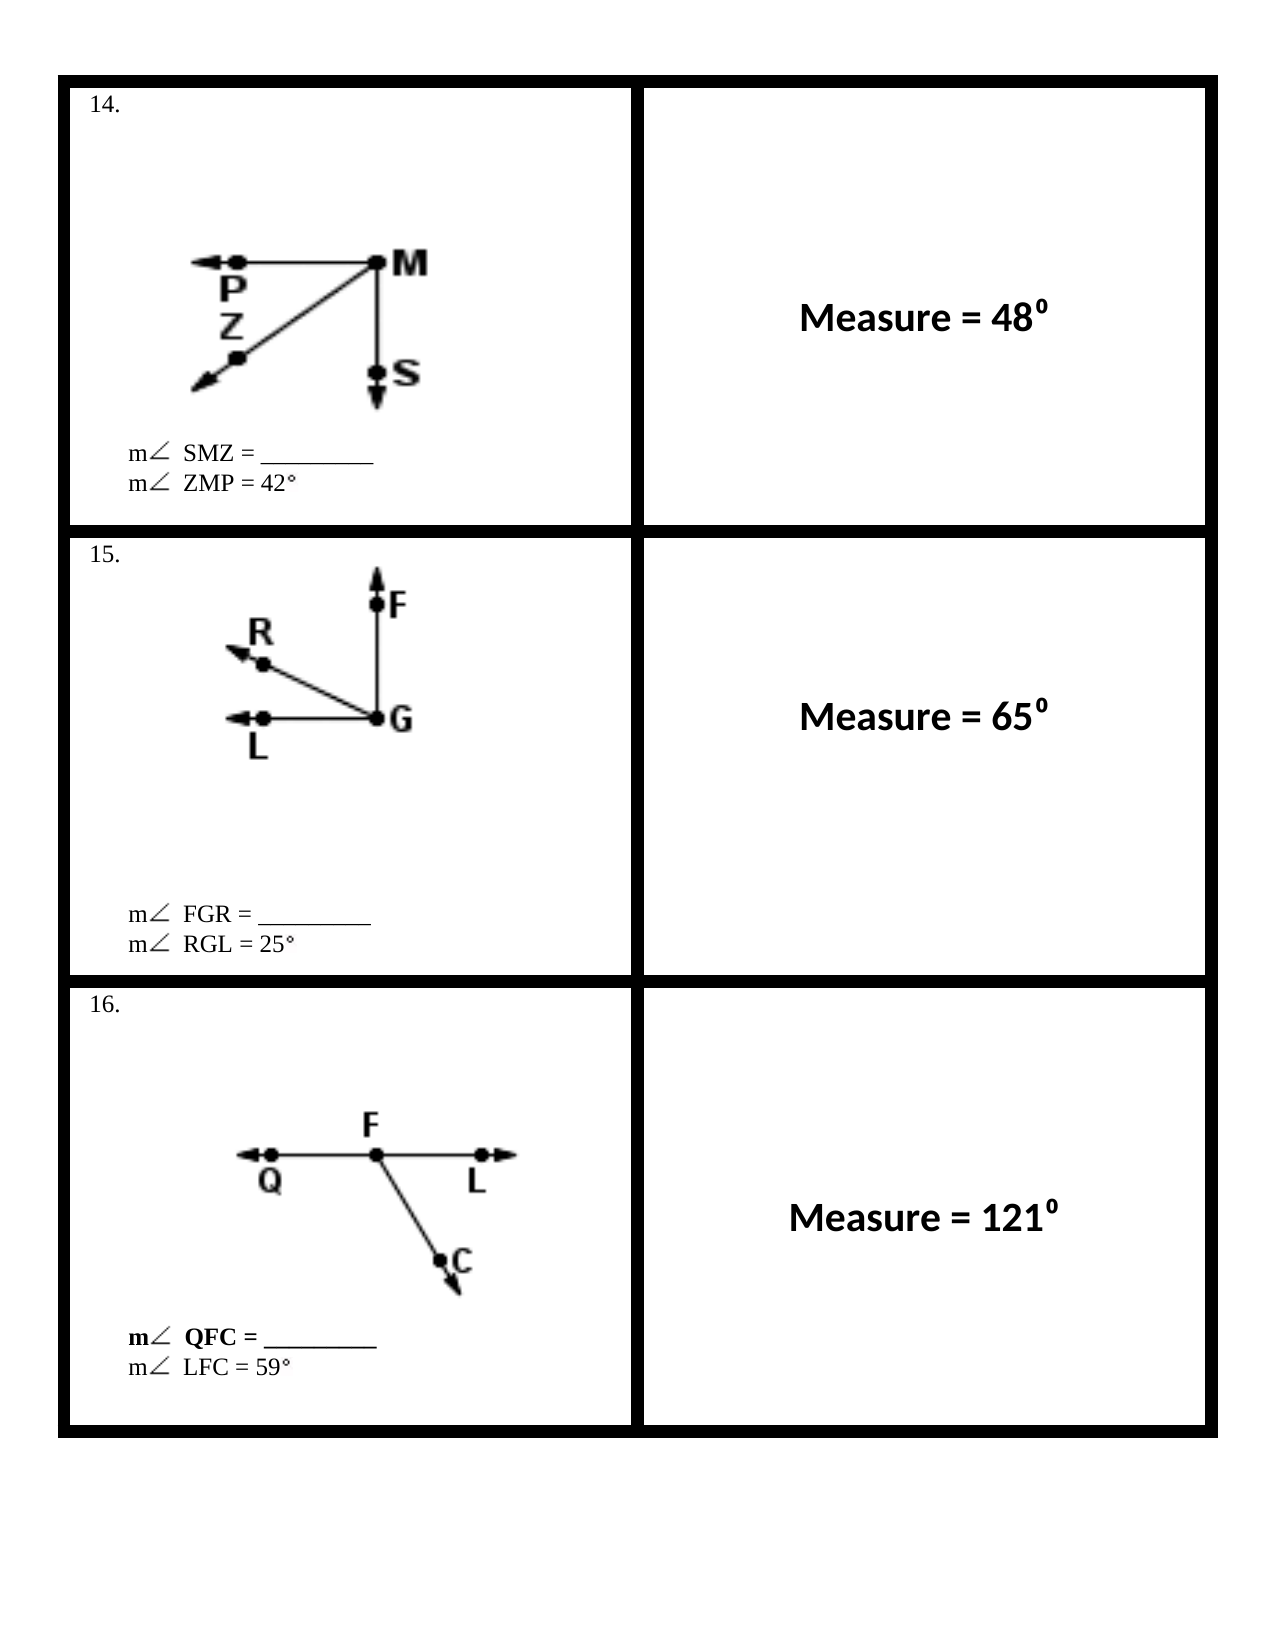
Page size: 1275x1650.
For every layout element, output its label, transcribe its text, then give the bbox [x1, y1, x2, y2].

table_cell Measure = 65⁰ [644, 538, 1205, 975]
table_cell [70, 88, 631, 525]
picture [147, 1350, 171, 1376]
picture [284, 934, 297, 953]
picture [210, 989, 542, 1321]
table_cell [70, 538, 631, 975]
table_cell Measure = 48⁰ [644, 88, 1205, 525]
picture [147, 927, 171, 953]
picture [148, 1320, 172, 1346]
picture [280, 1357, 293, 1376]
picture [197, 539, 556, 898]
picture [147, 466, 171, 492]
picture [147, 897, 171, 923]
table_cell [70, 988, 631, 1425]
picture [286, 472, 299, 492]
table_cell Measure = 121⁰ [644, 988, 1205, 1425]
picture [147, 89, 597, 461]
